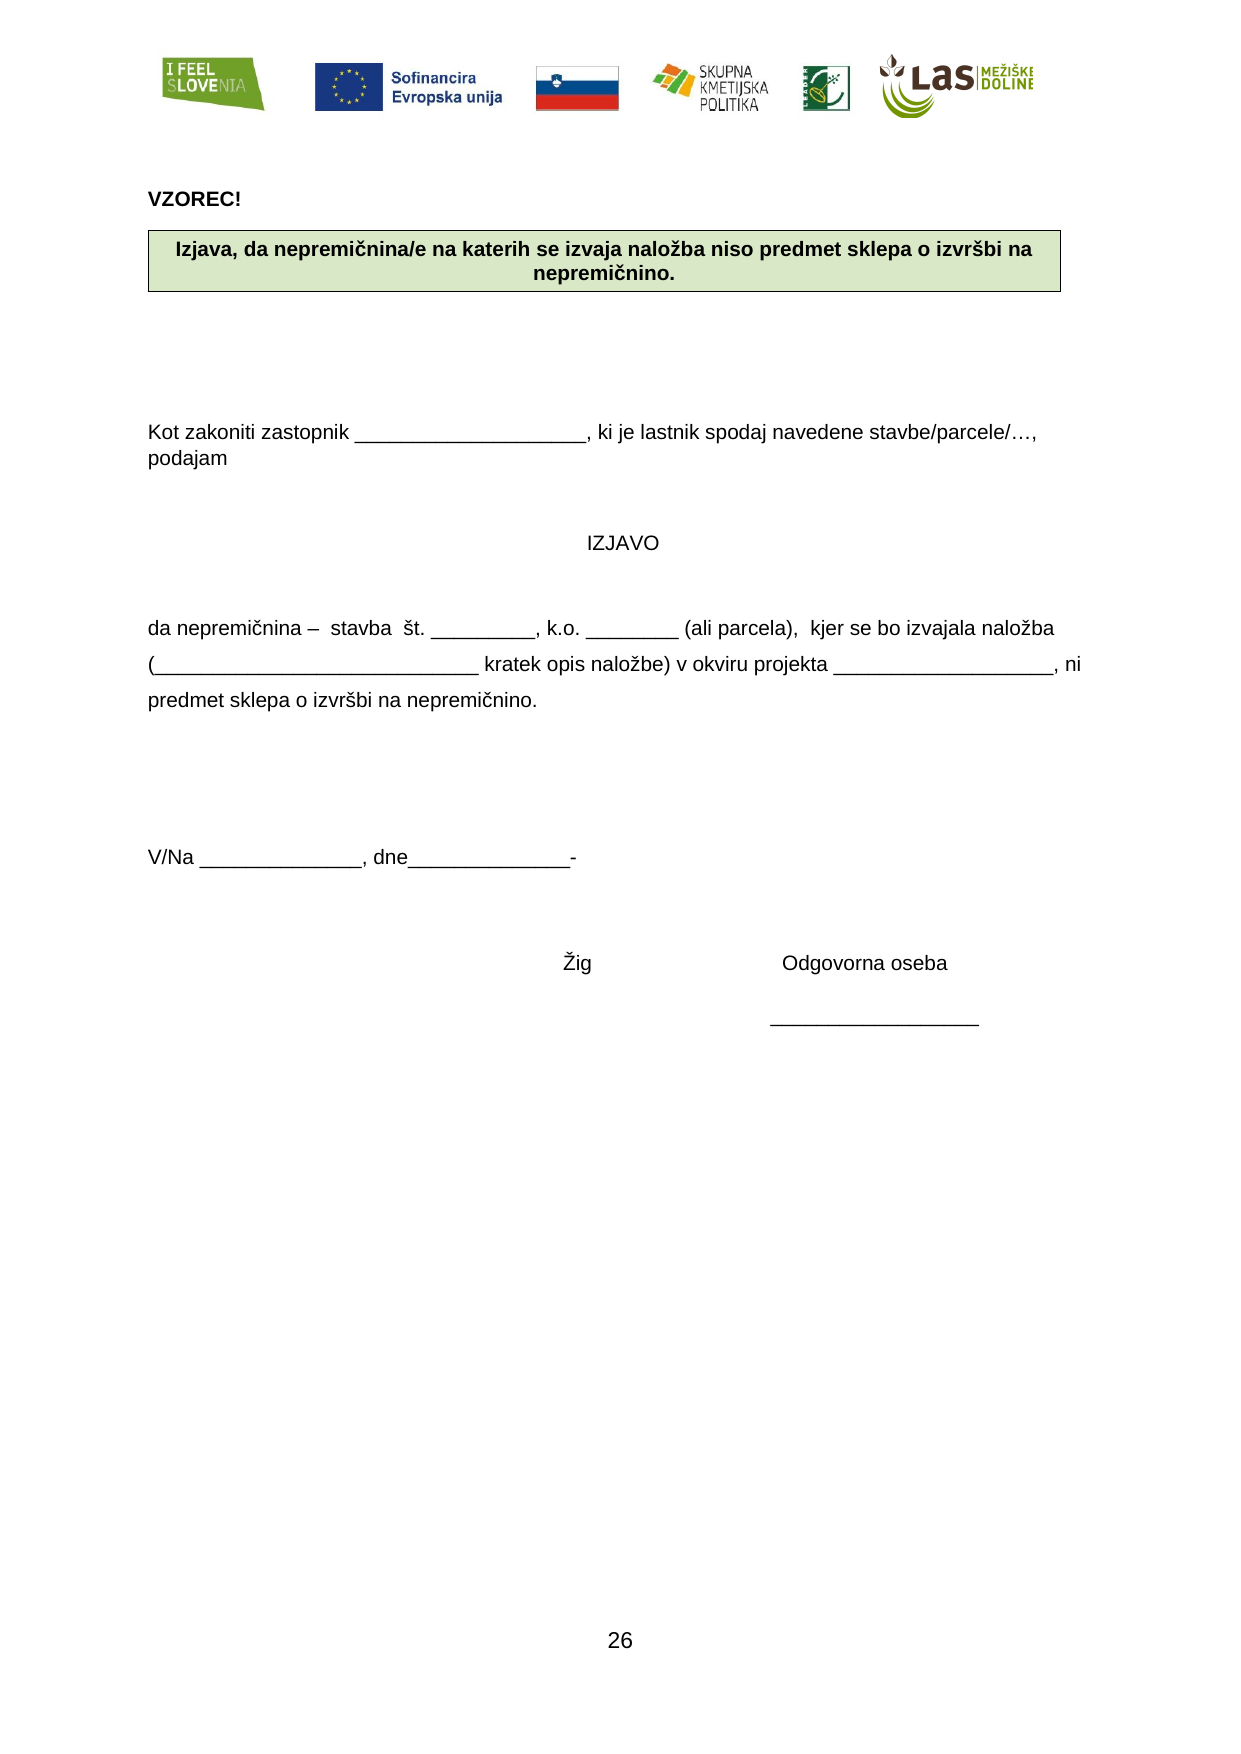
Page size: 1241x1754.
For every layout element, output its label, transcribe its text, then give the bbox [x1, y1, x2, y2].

text IZJAVO [148, 531, 1093, 554]
picture [879, 54, 1033, 118]
text da nepremičnina – stavba št. _________, k.o. ________ (ali parcela), kjer se bo izvajala naložba (____________________________ kratek opis naložbe) v okviru projekta ___________________, ni predmet sklepa o izvršbi na nepremičnino. [148, 616, 1093, 711]
text V/Na ______________, dne______________- [148, 845, 1093, 869]
picture [145, 37, 867, 125]
text VZOREC! [148, 187, 1093, 211]
text Žig Odgovorna oseba [148, 950, 1093, 974]
text __________________ [148, 1003, 1093, 1027]
table_header Izjava, da nepremičnina/e na katerih se izvaja naložba niso predmet sklepa o izvršbi na nepremičnino. [149, 231, 1060, 291]
text Kot zakoniti zastopnik ____________________, ki je lastnik spodaj navedene stavbe/parcele/…, podajam [148, 420, 1093, 469]
